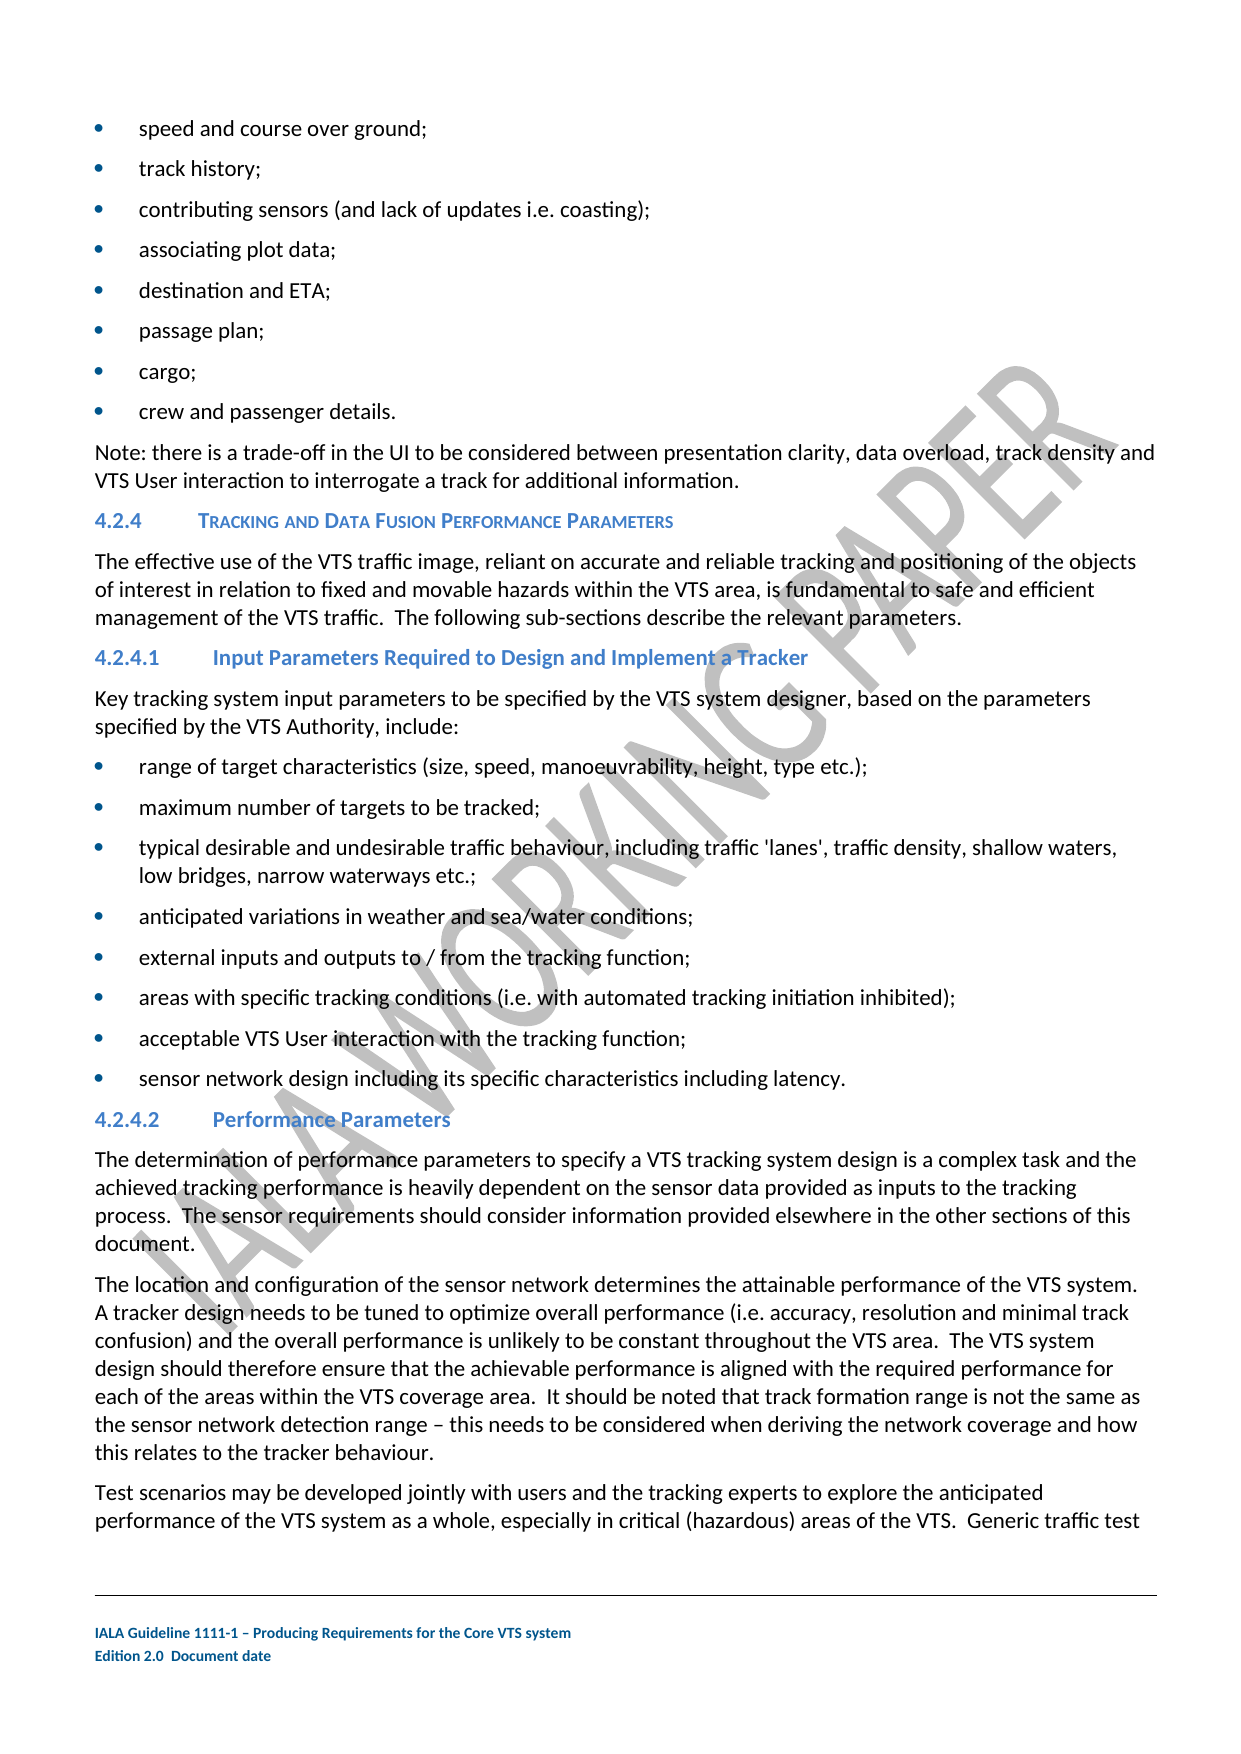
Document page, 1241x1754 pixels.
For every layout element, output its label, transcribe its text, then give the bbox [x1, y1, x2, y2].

text Note: there is a trade-off in the UI to be considered between presentation clarity, data overload, track density and VTS User interaction to interrogate a track for additional information. [94, 438, 1157, 494]
text track history; [94, 154, 1157, 182]
text The determination of performance parameters to specify a VTS tracking system design is a complex task and the achieved tracking performance is heavily dependent on the sensor data provided as inputs to the tracking process. The sensor requirements should consider information provided elsewhere in the other sections of this document. [94, 1145, 1157, 1257]
text destination and ETA; [94, 276, 1157, 304]
text associating plot data; [94, 235, 1157, 263]
text cargo; [94, 357, 1157, 385]
text Key tracking system input parameters to be specified by the VTS system designer, based on the parameters specified by the VTS Authority, include: [94, 684, 1157, 740]
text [94, 1478, 1157, 1534]
text anticipated variations in weather and sea/water conditions; [94, 902, 1157, 930]
text acceptable VTS User interaction with the tracking function; [94, 1024, 1157, 1052]
text external inputs and outputs to / from the tracking function; [94, 943, 1157, 971]
text passage plan; [94, 316, 1157, 344]
text The location and configuration of the sensor network determines the attainable performance of the VTS system. A tracker design needs to be tuned to optimize overall performance (i.e. accuracy, resolution and minimal track confusion) and the overall performance is unlikely to be constant throughout the VTS area. The VTS system design should therefore ensure that the achievable performance is aligned with the required performance for each of the areas within the VTS coverage area. It should be noted that track formation range is not the same as the sensor network detection range – this needs to be considered when deriving the network coverage and how this relates to the tracker behaviour. [94, 1270, 1157, 1466]
text sensor network design including its specific characteristics including latency. [94, 1064, 1157, 1092]
text typical desirable and undesirable traffic behaviour, including traffic 'lanes', traffic density, shallow waters, low bridges, narrow waterways etc.; [94, 833, 1157, 889]
text speed and course over ground; [94, 114, 1157, 142]
text contributing sensors (and lack of updates i.e. coasting); [94, 195, 1157, 223]
text The effective use of the VTS traffic image, reliant on accurate and reliable tracking and positioning of the objects of interest in relation to fixed and movable hazards within the VTS area, is fundamental to safe and efficient management of the VTS traffic. The following sub-sections describe the relevant parameters. [94, 547, 1157, 631]
text maximum number of targets to be tracked; [94, 793, 1157, 821]
subtitle Performance Parameters [94, 1105, 1054, 1133]
subtitle Tracking and Data Fusion Performance Parameters [94, 506, 1069, 534]
text crew and passenger details. [94, 397, 1157, 425]
text range of target characteristics (size, speed, manoeuvrability, height, type etc.); [94, 752, 1157, 781]
subtitle Input Parameters Required to Design and Implement a Tracker [94, 643, 1054, 671]
text areas with specific tracking conditions (i.e. with automated tracking initiation inhibited); [94, 983, 1157, 1011]
